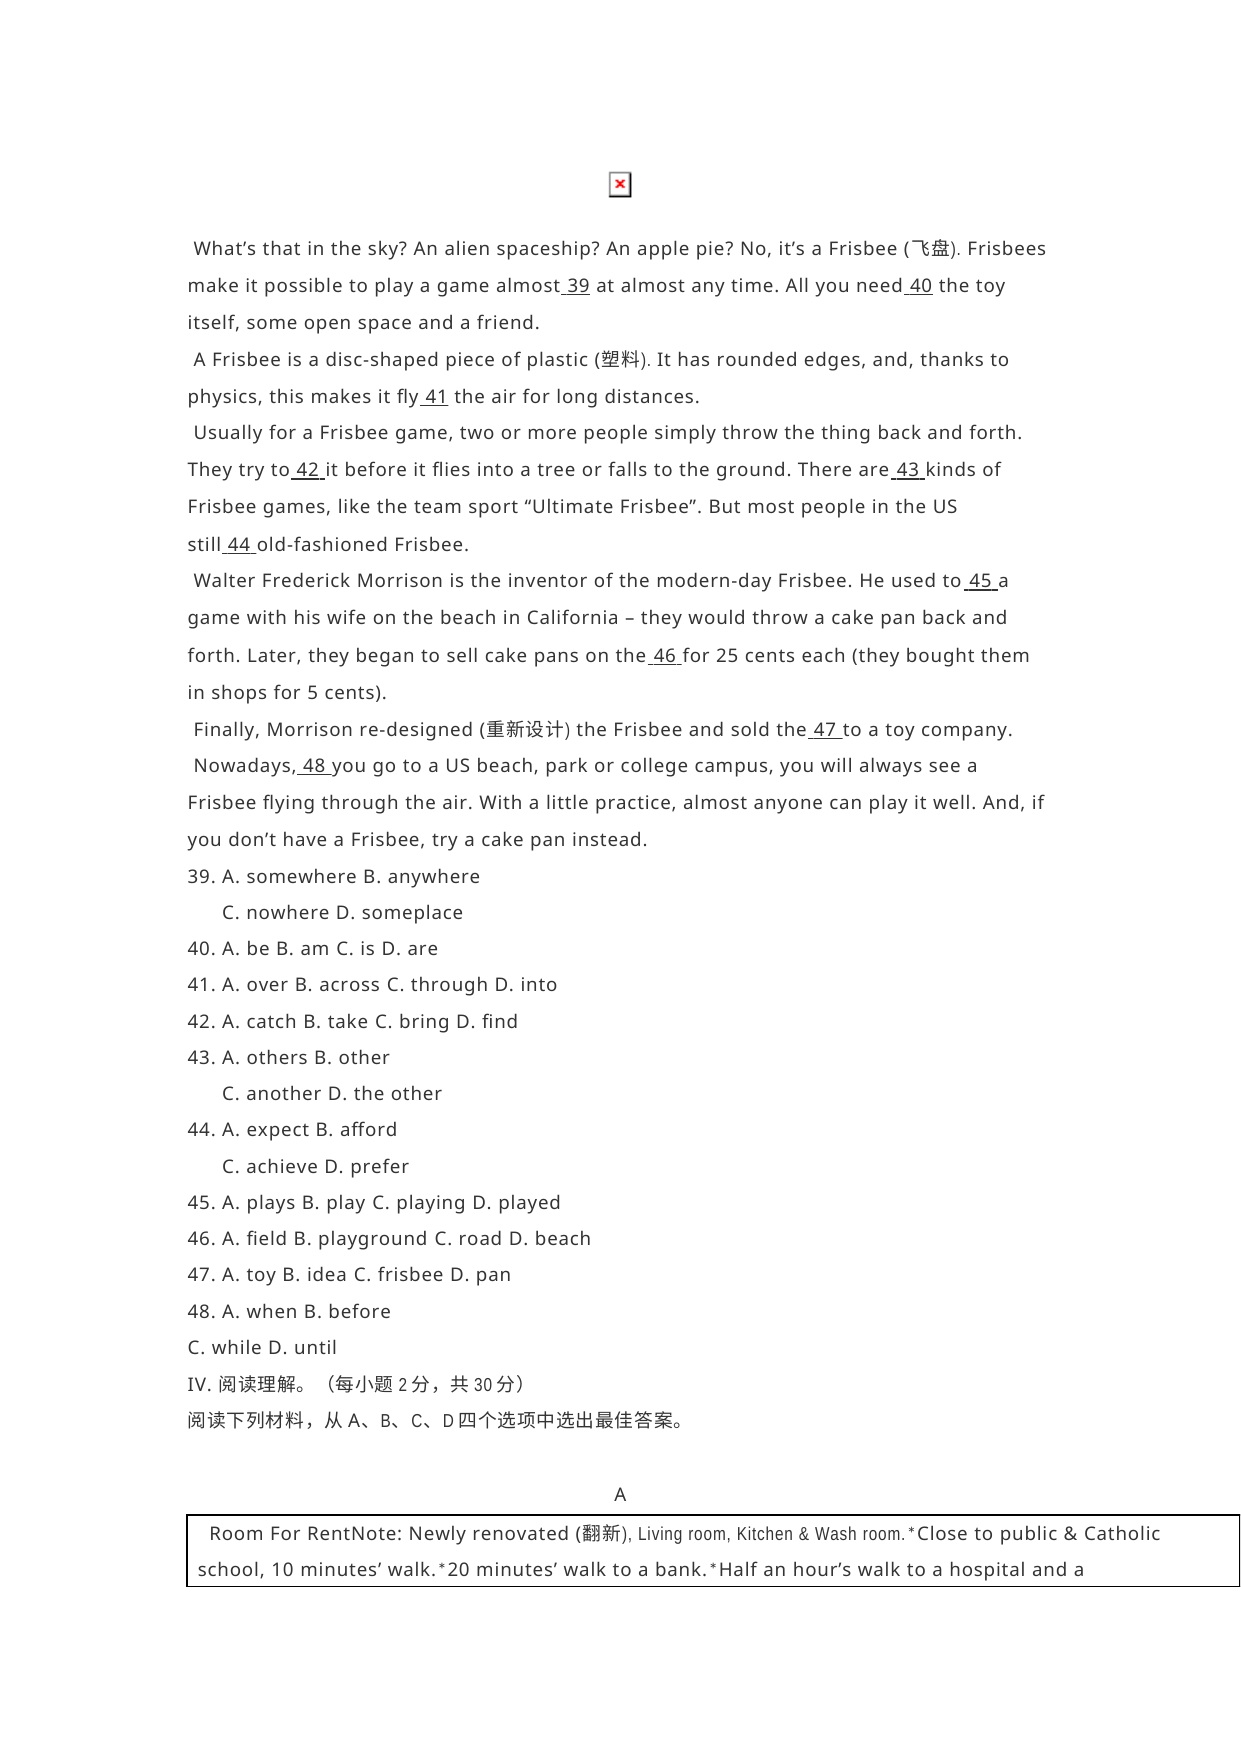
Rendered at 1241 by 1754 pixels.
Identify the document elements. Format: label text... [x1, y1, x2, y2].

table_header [188, 1516, 1239, 1586]
text C. another D. the other [187, 1077, 1053, 1109]
text A [187, 1478, 1053, 1510]
text 40. A. be B. am C. is D. are [187, 932, 1053, 964]
text 44. A. expect B. afford [187, 1113, 1053, 1146]
text A Frisbee is a disc-shaped piece of plastic (塑料). It has rounded edges, and, thanks to physics, this makes it fly 41 the air for long distances. [187, 342, 1053, 412]
text Finally, Morrison re-designed (重新设计) the Frisbee and sold the 47 to a toy company. [187, 712, 1053, 744]
text 42. A. catch B. take C. bring D. find [187, 1004, 1053, 1037]
text 41. A. over B. across C. through D. into [187, 968, 1053, 1001]
text IV. 阅读理解。（每小题2分，共30分） [187, 1367, 1053, 1399]
text 46. A. field B. playground C. road D. beach [187, 1222, 1053, 1254]
text 45. A. plays B. play C. playing D. played [187, 1186, 1053, 1218]
text C. nowhere D. someplace [187, 896, 1053, 928]
text 阅读下列材料，从A、B、C、D四个选项中选出最佳答案。 [187, 1403, 1053, 1436]
text 47. A. toy B. idea C. frisbee D. pan [187, 1258, 1053, 1291]
text Usually for a Frisbee game, two or more people simply throw the thing back and forth. They try to 42 it before it flies into a tree or falls to the ground. There are 43 kinds of Frisbee games, like the team sport “Ultimate Frisbee”. But most people in the US still 44 old-fashioned Frisbee. [187, 416, 1053, 560]
text C. achieve D. prefer [187, 1149, 1053, 1182]
text Nowadays, 48 you go to a US beach, park or college campus, you will always see a Frisbee flying through the air. With a little practice, almost anyone can play it well. And, if you don’t have a Frisbee, try a cake pan instead. [187, 749, 1053, 856]
text Walter Frederick Morrison is the inventor of the modern-day Frisbee. He used to 45 a game with his wife on the beach in California – they would throw a cake pan back and forth. Later, they began to sell cake pans on the 46 for 25 cents each (they bought them in shops for 5 cents). [187, 564, 1053, 708]
text 48. A. when B. before [187, 1294, 1053, 1327]
picture [595, 162, 645, 212]
text 43. A. others B. other [187, 1041, 1053, 1073]
text C. while D. until [187, 1331, 1053, 1363]
text What’s that in the sky? An alien spaceship? An apple pie? No, it’s a Frisbee (飞盘). Frisbees make it possible to play a game almost 39 at almost any time. All you need 40 the toy itself, some open space and a friend. [187, 231, 1053, 338]
text 39. A. somewhere B. anywhere [187, 859, 1053, 892]
